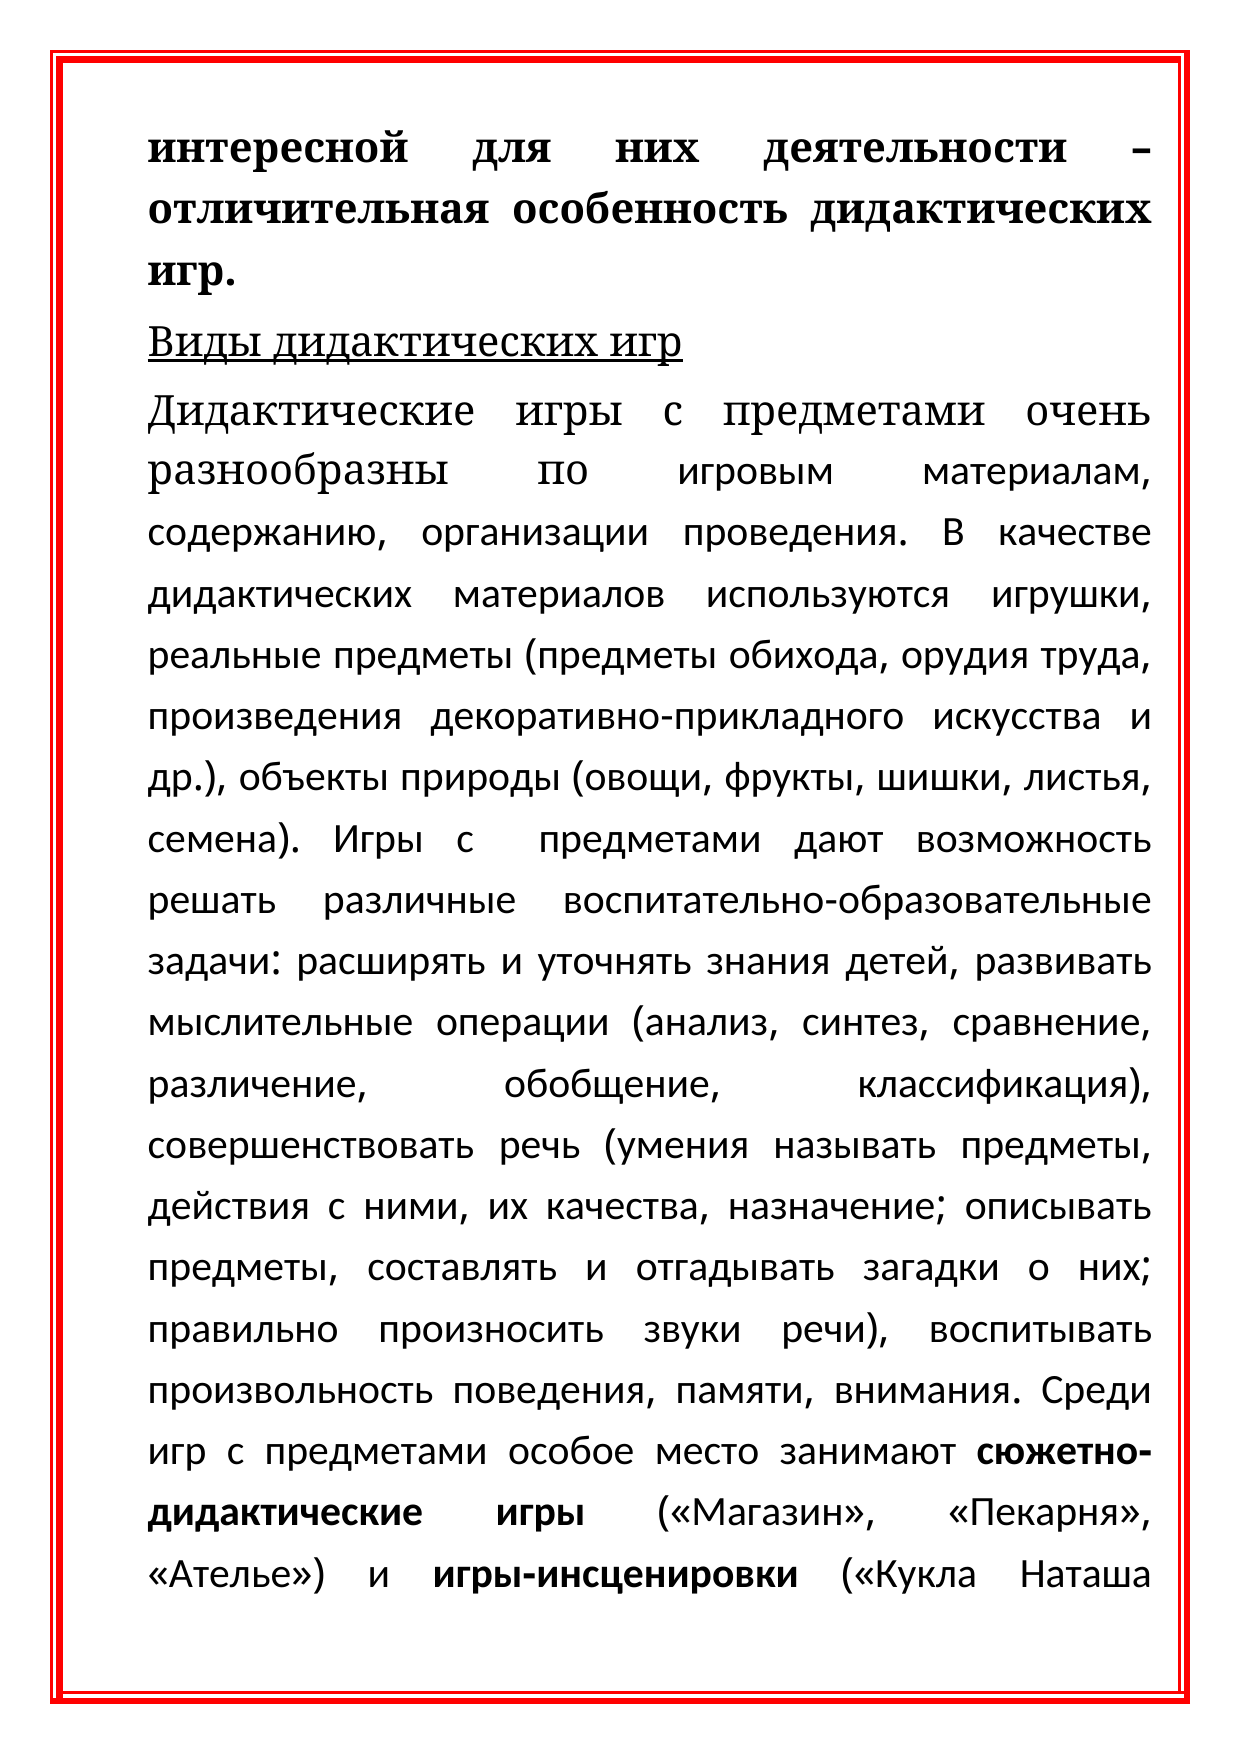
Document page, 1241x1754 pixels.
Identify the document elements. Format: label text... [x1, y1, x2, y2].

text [147, 118, 1152, 297]
text Виды дидактических игр [147, 318, 1152, 366]
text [147, 387, 1152, 1599]
